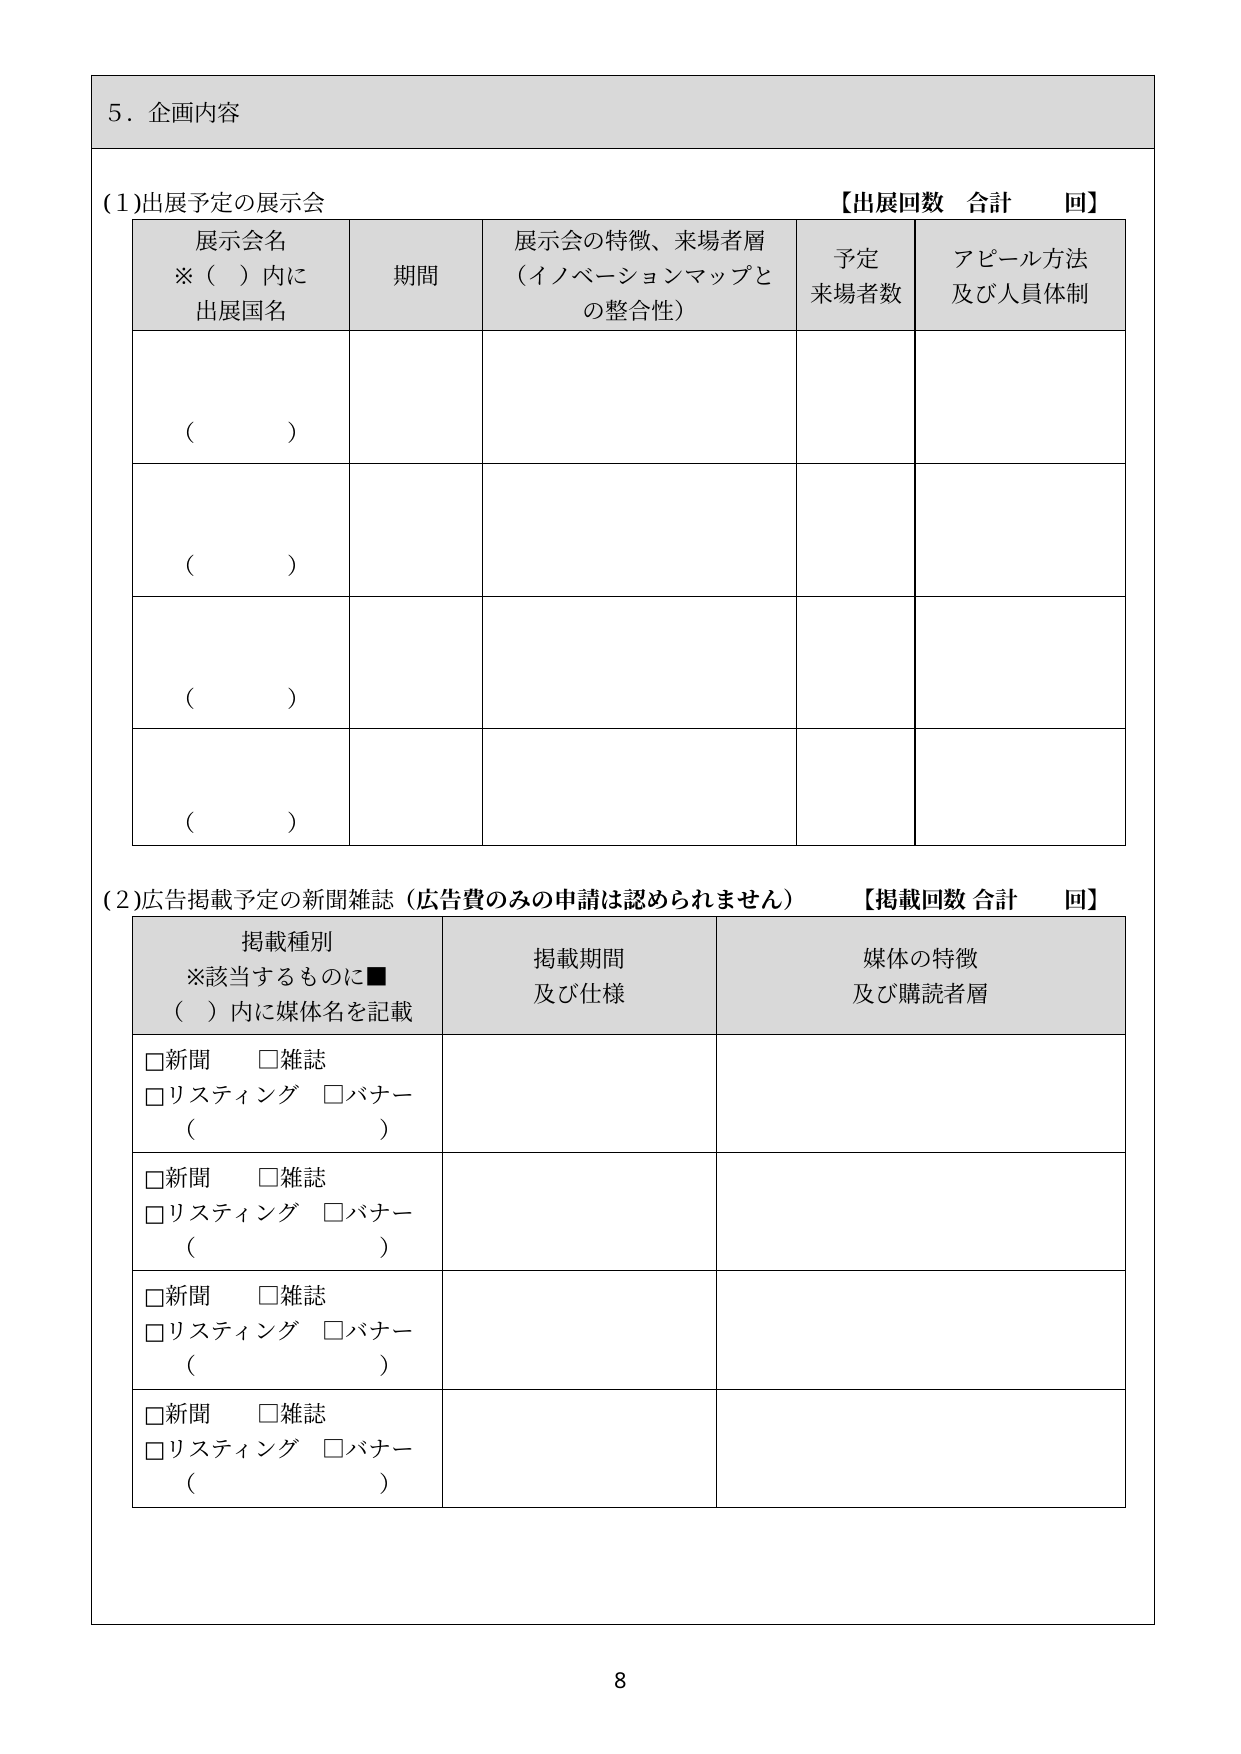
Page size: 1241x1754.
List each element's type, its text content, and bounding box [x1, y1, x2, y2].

table_header ５．企画内容 [92, 76, 1154, 148]
table_cell (１)出展予定の展示会 【出展回数 合計 回】 (２)広告掲載予定の新聞雑誌（広告費のみの申請は認められません） 【掲載回数 合計 回】 [92, 149, 1154, 1623]
